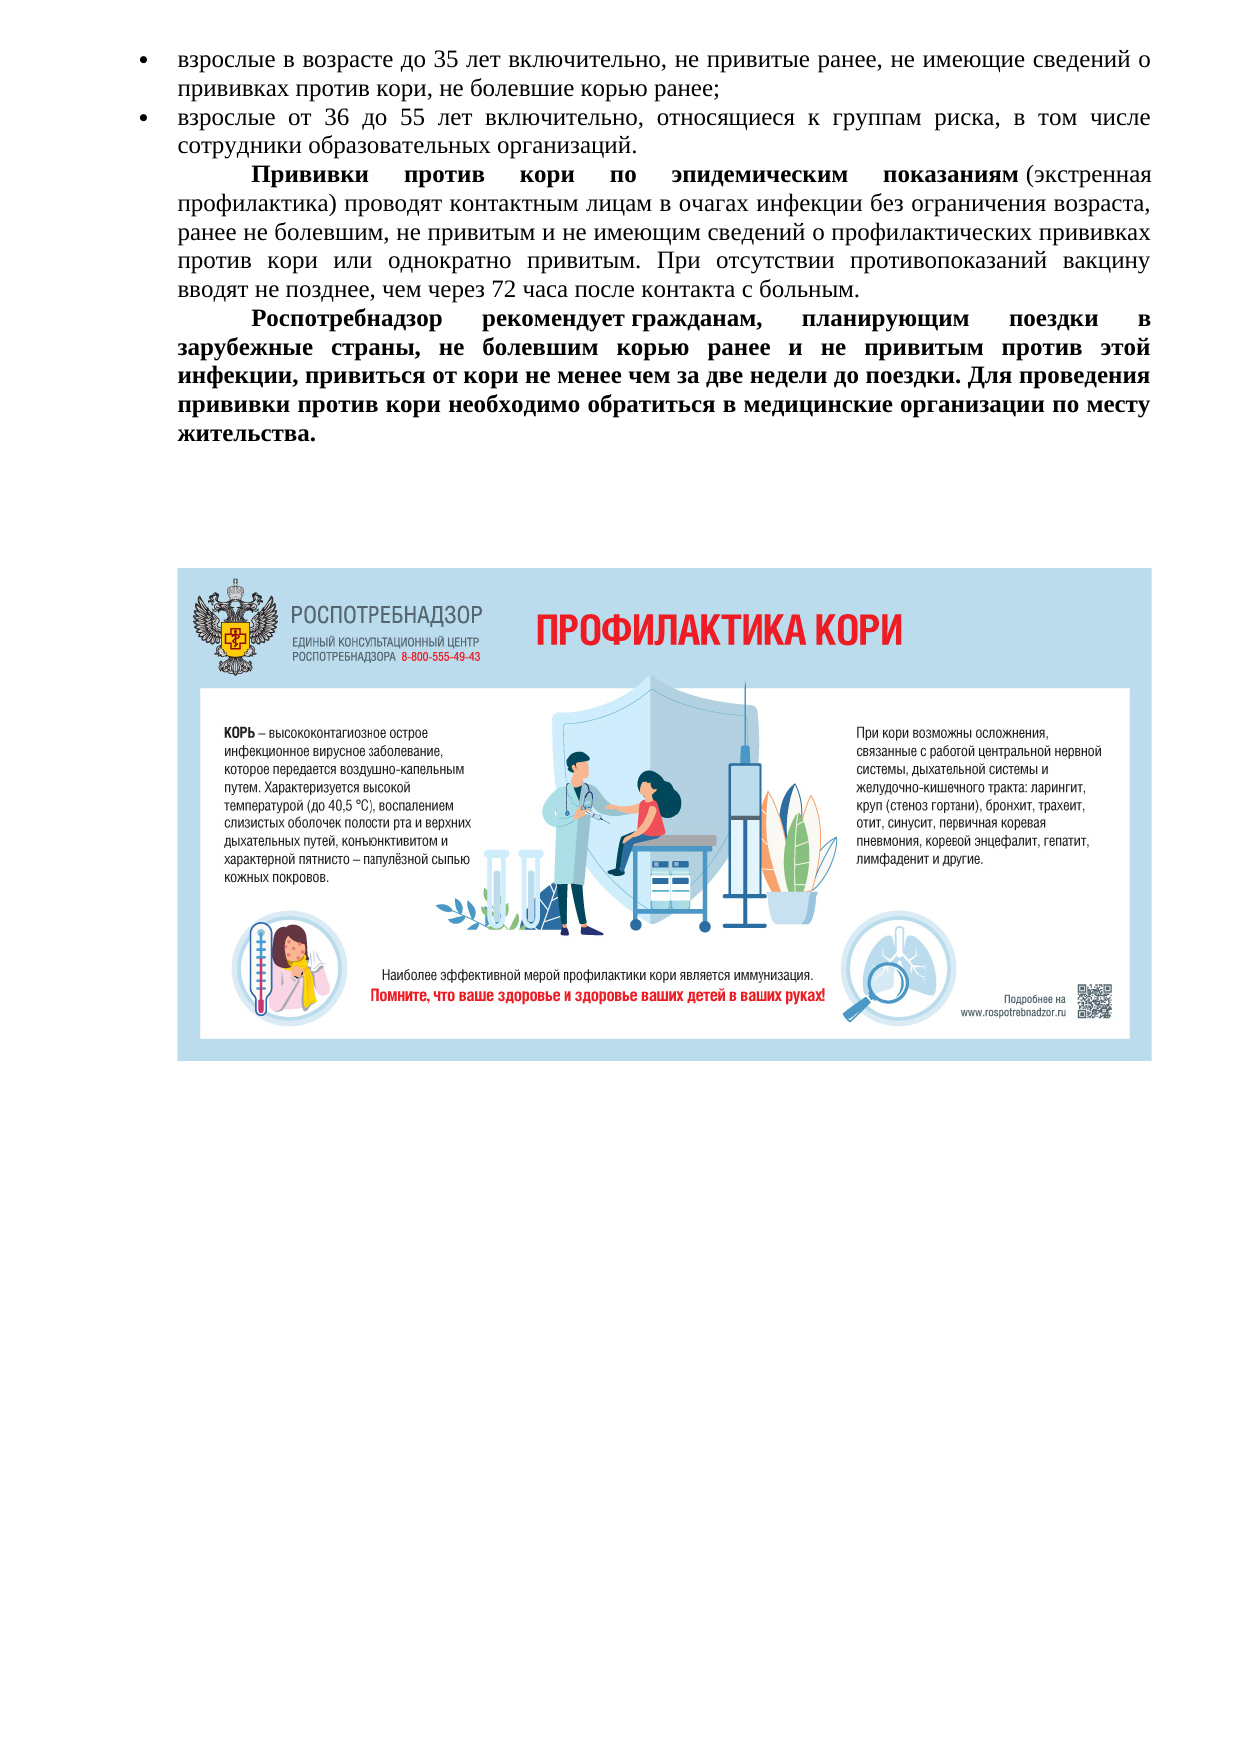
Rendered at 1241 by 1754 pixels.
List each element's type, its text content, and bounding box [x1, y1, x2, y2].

text Прививки против кори по эпидемическим показаниям (экстренная профилактика) проводят контактным лицам в очагах инфекции без ограничения возраста, ранее не болевшим, не привитым и не имеющим сведений о профилактических прививках против кори или однократно привитым. При отсутствии противопоказаний вакцину вводят не позднее, чем через 72 часа после контакта с больным. [177, 159, 1152, 303]
picture [177, 568, 1152, 1061]
list взрослые в возрасте до 35 лет включительно, не привитые ранее, не имеющие сведений о прививках против кори, не болевшие корью ранее; [140, 44, 1152, 102]
list взрослые от 36 до 55 лет включительно, относящиеся к группам риска, в том числе сотрудники образовательных организаций. [140, 102, 1152, 159]
text Роспотребнадзор рекомендует гражданам, планирующим поездки в зарубежные страны, не болевшим корью ранее и не привитым против этой инфекции, привиться от кори не менее чем за две недели до поездки. Для проведения прививки против кори необходимо обратиться в медицинские организации по месту жительства. [177, 303, 1152, 447]
